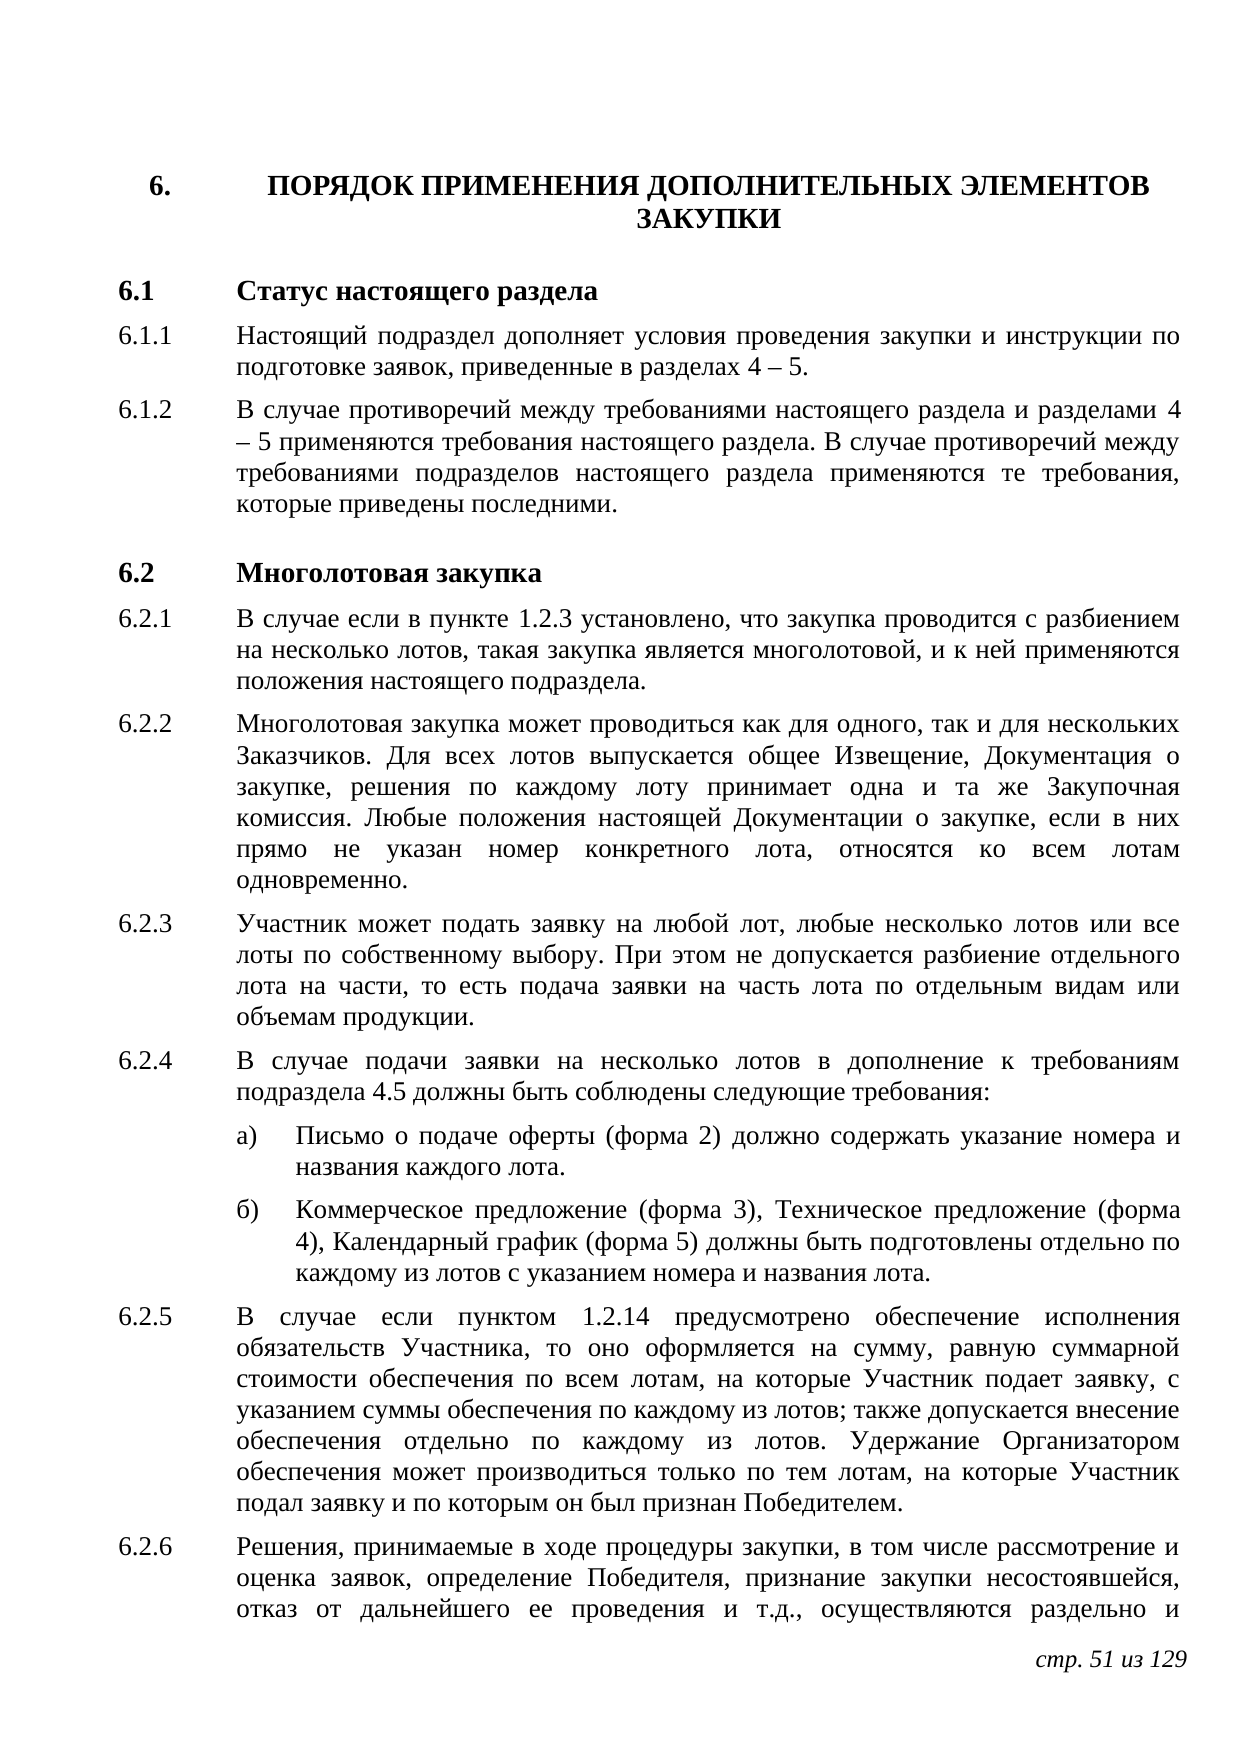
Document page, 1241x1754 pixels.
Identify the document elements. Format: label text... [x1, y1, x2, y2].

text Коммерческое предложение (форма 3), Техническое предложение (форма 4), Календарный график (форма 5) должны быть подготовлены отдельно по каждому из лотов с указанием номера и названия лота. [236, 1194, 1181, 1287]
list В случае если в пункте 1.2.3 установлено, что закупка проводится с разбиением на несколько лотов, такая закупка является многолотовой, и к ней применяются положения настоящего подраздела. [118, 602, 1181, 695]
text В случае противоречий между требованиями настоящего раздела и разделами 4 – 5 применяются требования настоящего раздела. В случае противоречий между требованиями подразделов настоящего раздела применяются те требования, которые приведены последними. [118, 393, 1181, 518]
text Настоящий подраздел дополняет условия проведения закупки и инструкции по подготовке заявок, приведенные в разделах 4 – 5. [118, 319, 1181, 381]
subtitle Многолотовая закупка [118, 556, 1181, 589]
list Многолотовая закупка может проводиться как для одного, так и для нескольких Заказчиков. Для всех лотов выпускается общее Извещение, Документация о закупке, решения по каждому лоту принимает одна и та же Закупочная комиссия. Любые положения настоящей Документации о закупке, если в них прямо не указан номер конкретного лота, относятся ко всем лотам одновременно. [118, 708, 1181, 894]
list В случае подачи заявки на несколько лотов в дополнение к требованиям подраздела 4.5 должны быть соблюдены следующие требования: [118, 1044, 1181, 1106]
text Письмо о подаче оферты (форма 2) должно содержать указание номера и названия каждого лота. [236, 1119, 1181, 1181]
list В случае если пунктом 1.2.14 предусмотрено обеспечение исполнения обязательств Участника, то оно оформляется на сумму, равную суммарной стоимости обеспечения по всем лотам, на которые Участник подает заявку, с указанием суммы обеспечения по каждому из лотов; также допускается внесение обеспечения отдельно по каждому из лотов. Удержание Организатором обеспечения может производиться только по тем лотам, на которые Участник подал заявку и по которым он был признан Победителем. [118, 1299, 1181, 1518]
subtitle Статус настоящего раздела [118, 273, 1181, 306]
subtitle ПОРЯДОК ПРИМЕНЕНИЯ ДОПОЛНИТЕЛЬНЫХ ЭЛЕМЕНТОВ ЗАКУПКИ [118, 168, 1181, 235]
list Участник может подать заявку на любой лот, любые несколько лотов или все лоты по собственному выбору. При этом не допускается разбиение отдельного лота на части, то есть подача заявки на часть лота по отдельным видам или объемам продукции. [118, 907, 1181, 1032]
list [118, 1530, 1181, 1623]
